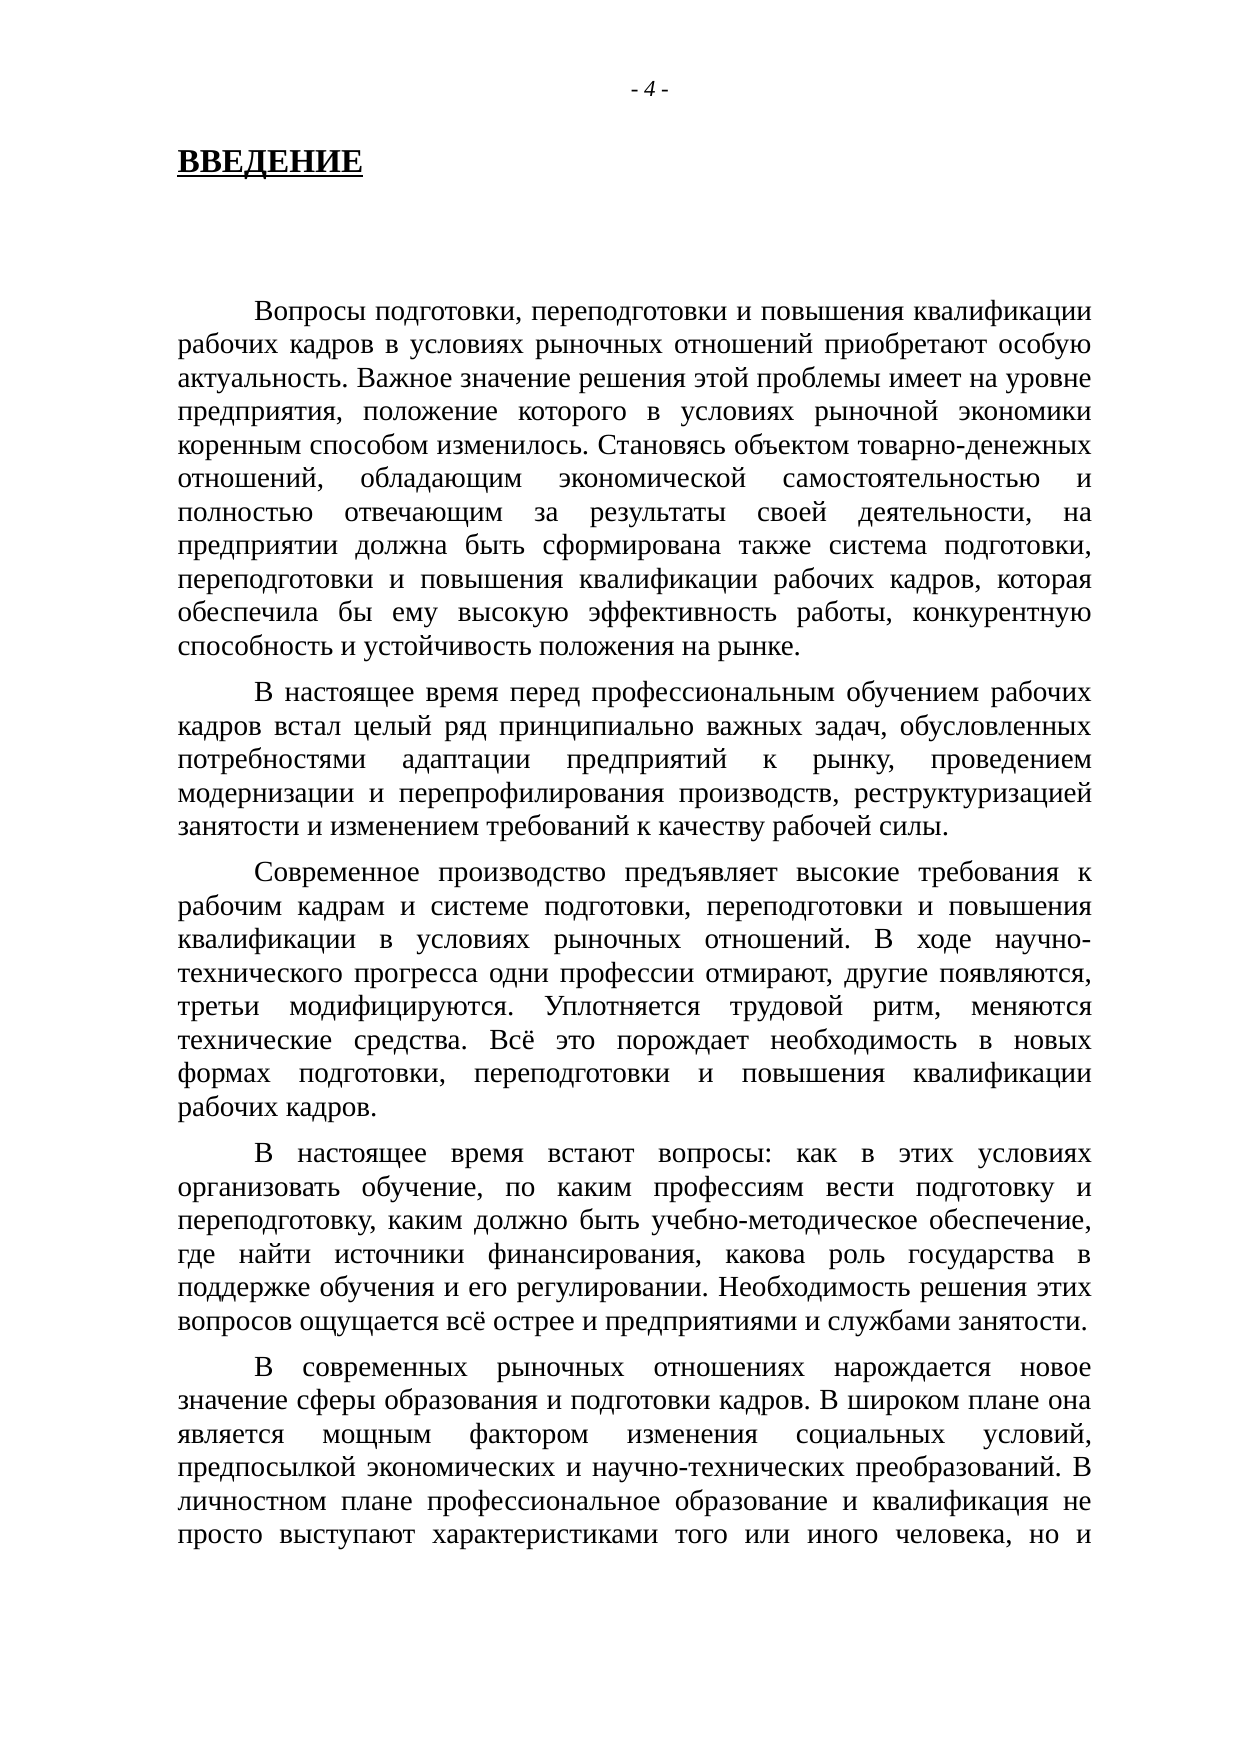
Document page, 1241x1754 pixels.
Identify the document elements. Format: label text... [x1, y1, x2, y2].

subtitle введение [177, 142, 1093, 180]
text Современное производство предъявляет высокие требования к рабочим кадрам и системе подготовки, переподготовки и повышения квалификации в условиях рыночных отношений. В ходе научно-технического прогресса одни профессии отмирают, другие появляются, третьи модифицируются. Уплотняется трудовой ритм, меняются технические средства. Всё это порождает необходимость в новых формах подготовки, переподготовки и повышения квалификации рабочих кадров. [177, 854, 1092, 1123]
text В настоящее время перед профессиональным обучением рабочих кадров встал целый ряд принципиально важных задач, обусловленных потребностями адаптации предприятий к рынку, проведением модернизации и перепрофилирования производств, реструктуризацией занятости и изменением требований к качеству рабочей силы. [177, 674, 1092, 842]
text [177, 1349, 1092, 1550]
text Вопросы подготовки, переподготовки и повышения квалификации рабочих кадров в условиях рыночных отношений приобретают особую актуальность. Важное значение решения этой проблемы имеет на уровне предприятия, положение которого в условиях рыночной экономики коренным способом изменилось. Становясь объектом товарно-денежных отношений, обладающим экономической самостоятельностью и полностью отвечающим за результаты своей деятельности, на предприятии должна быть сформирована также система подготовки, переподготовки и повышения квалификации рабочих кадров, которая обеспечила бы ему высокую эффективность работы, конкурентную способность и устойчивость положения на рынке. [177, 293, 1092, 662]
text В настоящее время встают вопросы: как в этих условиях организовать обучение, по каким профессиям вести подготовку и переподготовку, каким должно быть учебно-методическое обеспечение, где найти источники финансирования, какова роль государства в поддержке обучения и его регулировании. Необходимость решения этих вопросов ощущается всё острее и предприятиями и службами занятости. [177, 1135, 1092, 1336]
